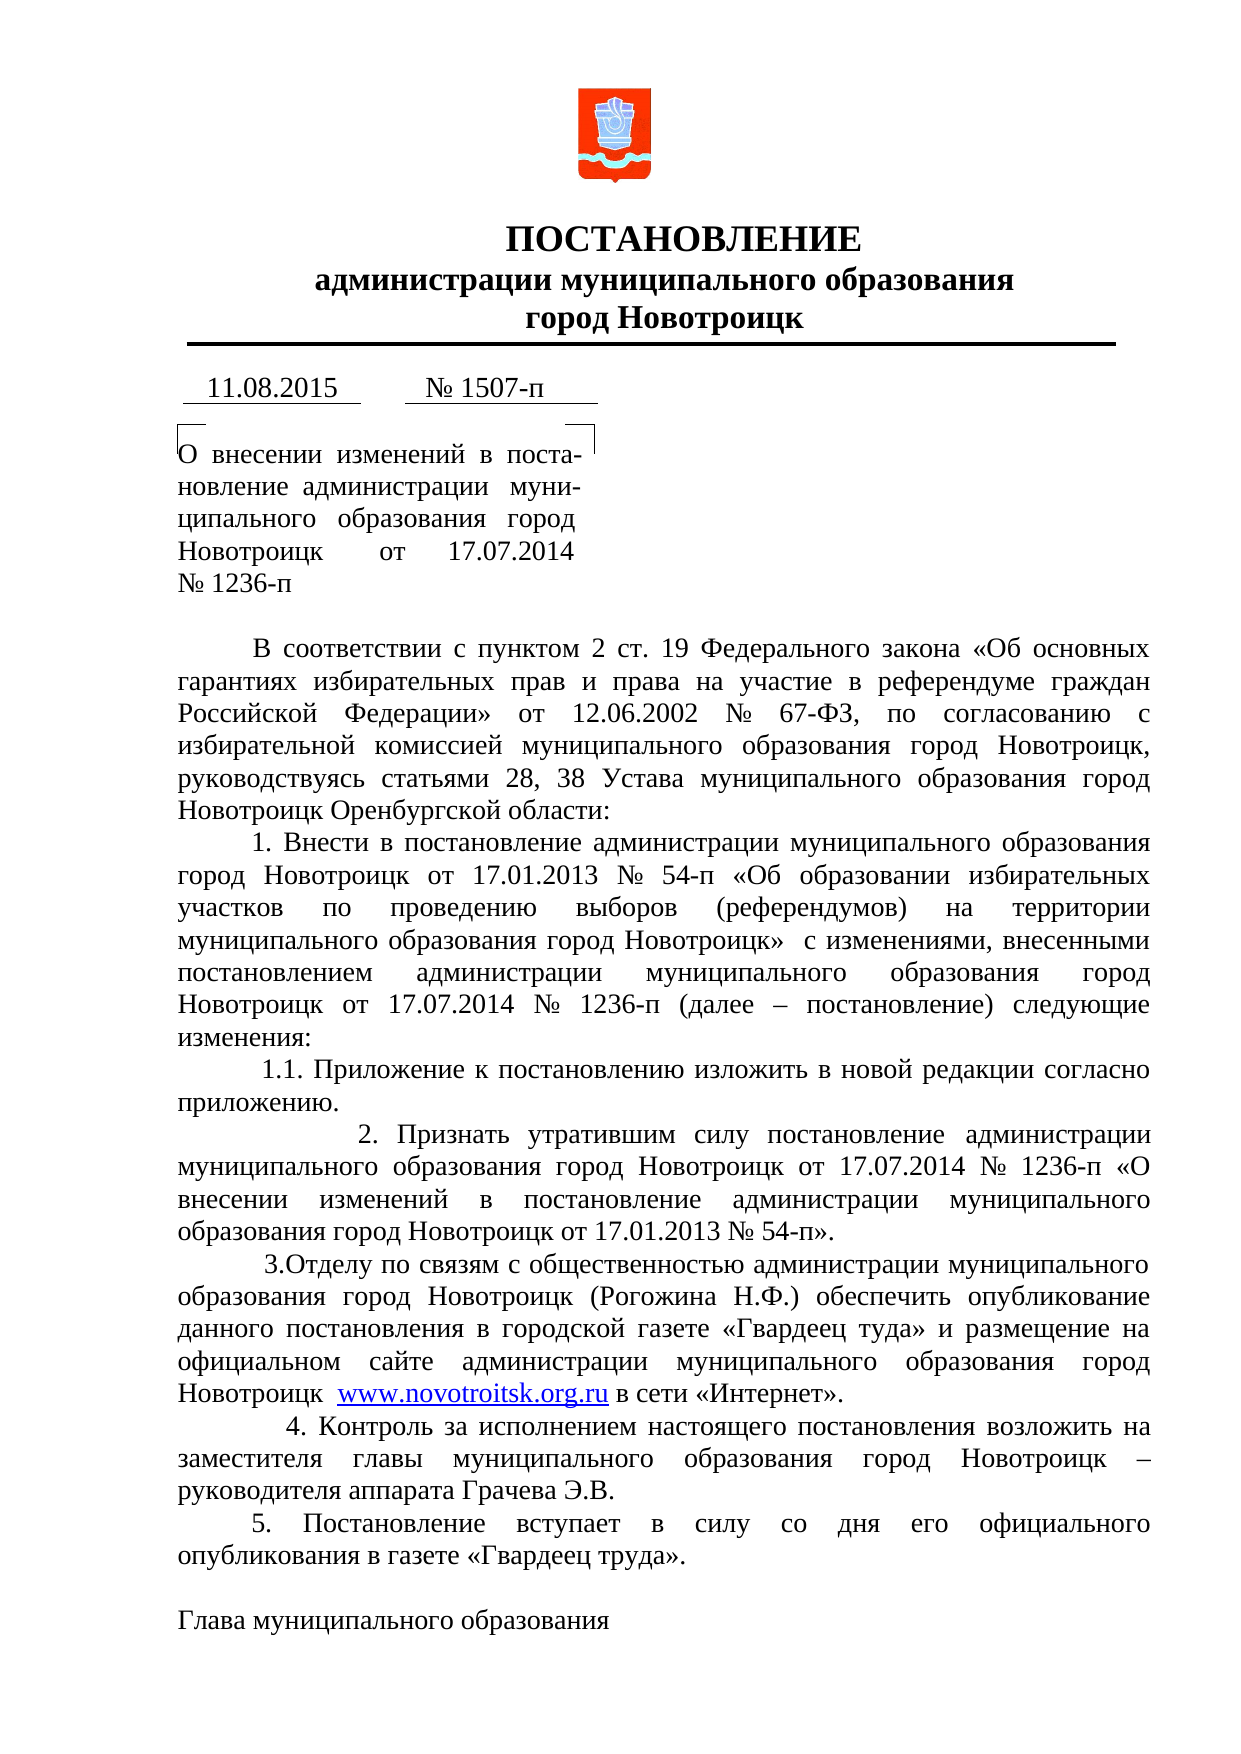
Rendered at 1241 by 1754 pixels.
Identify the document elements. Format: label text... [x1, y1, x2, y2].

text Глава муниципального образования [177, 1603, 1152, 1635]
text администрации муниципального образования [177, 259, 1152, 298]
text О внесении изменений в поста- [177, 437, 1152, 469]
text новление администрации муни- [177, 469, 1152, 502]
text ципального образования город [177, 502, 1152, 534]
text 2. Признать утратившим силу постановление администрации муниципального образования город Новотроицк от 17.07.2014 № 1236-п «О внесении изменений в постановление администрации муниципального образования город Новотроицк от 17.01.2013 № 54-п». [177, 1117, 1152, 1247]
picture [578, 88, 652, 183]
text 4. Контроль за исполнением настоящего постановления возложить на заместителя главы муниципального образования город Новотроицк – руководителя аппарата Грачева Э.В. [177, 1409, 1152, 1506]
text В соответствии с пунктом 2 ст. 19 Федерального закона «Об основных гарантиях избирательных прав и права на участие в референдуме граждан Российской Федерации» от 12.06.2002 № 67-ФЗ, по согласованию с избирательной комиссией муниципального образования город Новотроицк, руководствуясь статьями 28, 38 Устава муниципального образования город Новотроицк Оренбургской области: [177, 631, 1152, 826]
text Новотроицк от 17.07.2014 [177, 534, 1152, 566]
text 5. Постановление вступает в силу со дня его официального опубликования в газете «Гвардеец труда». [177, 1506, 1152, 1571]
text 11.08.2015 № 1507-п [177, 370, 1152, 403]
text № 1236-п [177, 566, 1152, 599]
title ПОСТАНОВЛЕНИЕ [177, 216, 1152, 259]
text 1. Внести в постановление администрации муниципального образования город Новотроицк от 17.01.2013 № 54-п «Об образовании избирательных участков по проведению выборов (референдумов) на территории муниципального образования город Новотроицк» с изменениями, внесенными постановлением администрации муниципального образования город Новотроицк от 17.07.2014 № 1236-п (далее – постановление) следующие изменения: [177, 826, 1152, 1052]
text 1.1. Приложение к постановлению изложить в новой редакции согласно приложению. [177, 1052, 1152, 1117]
text город Новотроицк [177, 298, 1152, 336]
text 3.Отделу по связям с общественностью администрации муниципального образования город Новотроицк (Рогожина Н.Ф.) обеспечить опубликование данного постановления в городской газете «Гвардеец туда» и размещение на официальном сайте администрации муниципального образования город Новотроицк www.novotroitsk.org.ru в сети «Интернет». [177, 1247, 1152, 1409]
